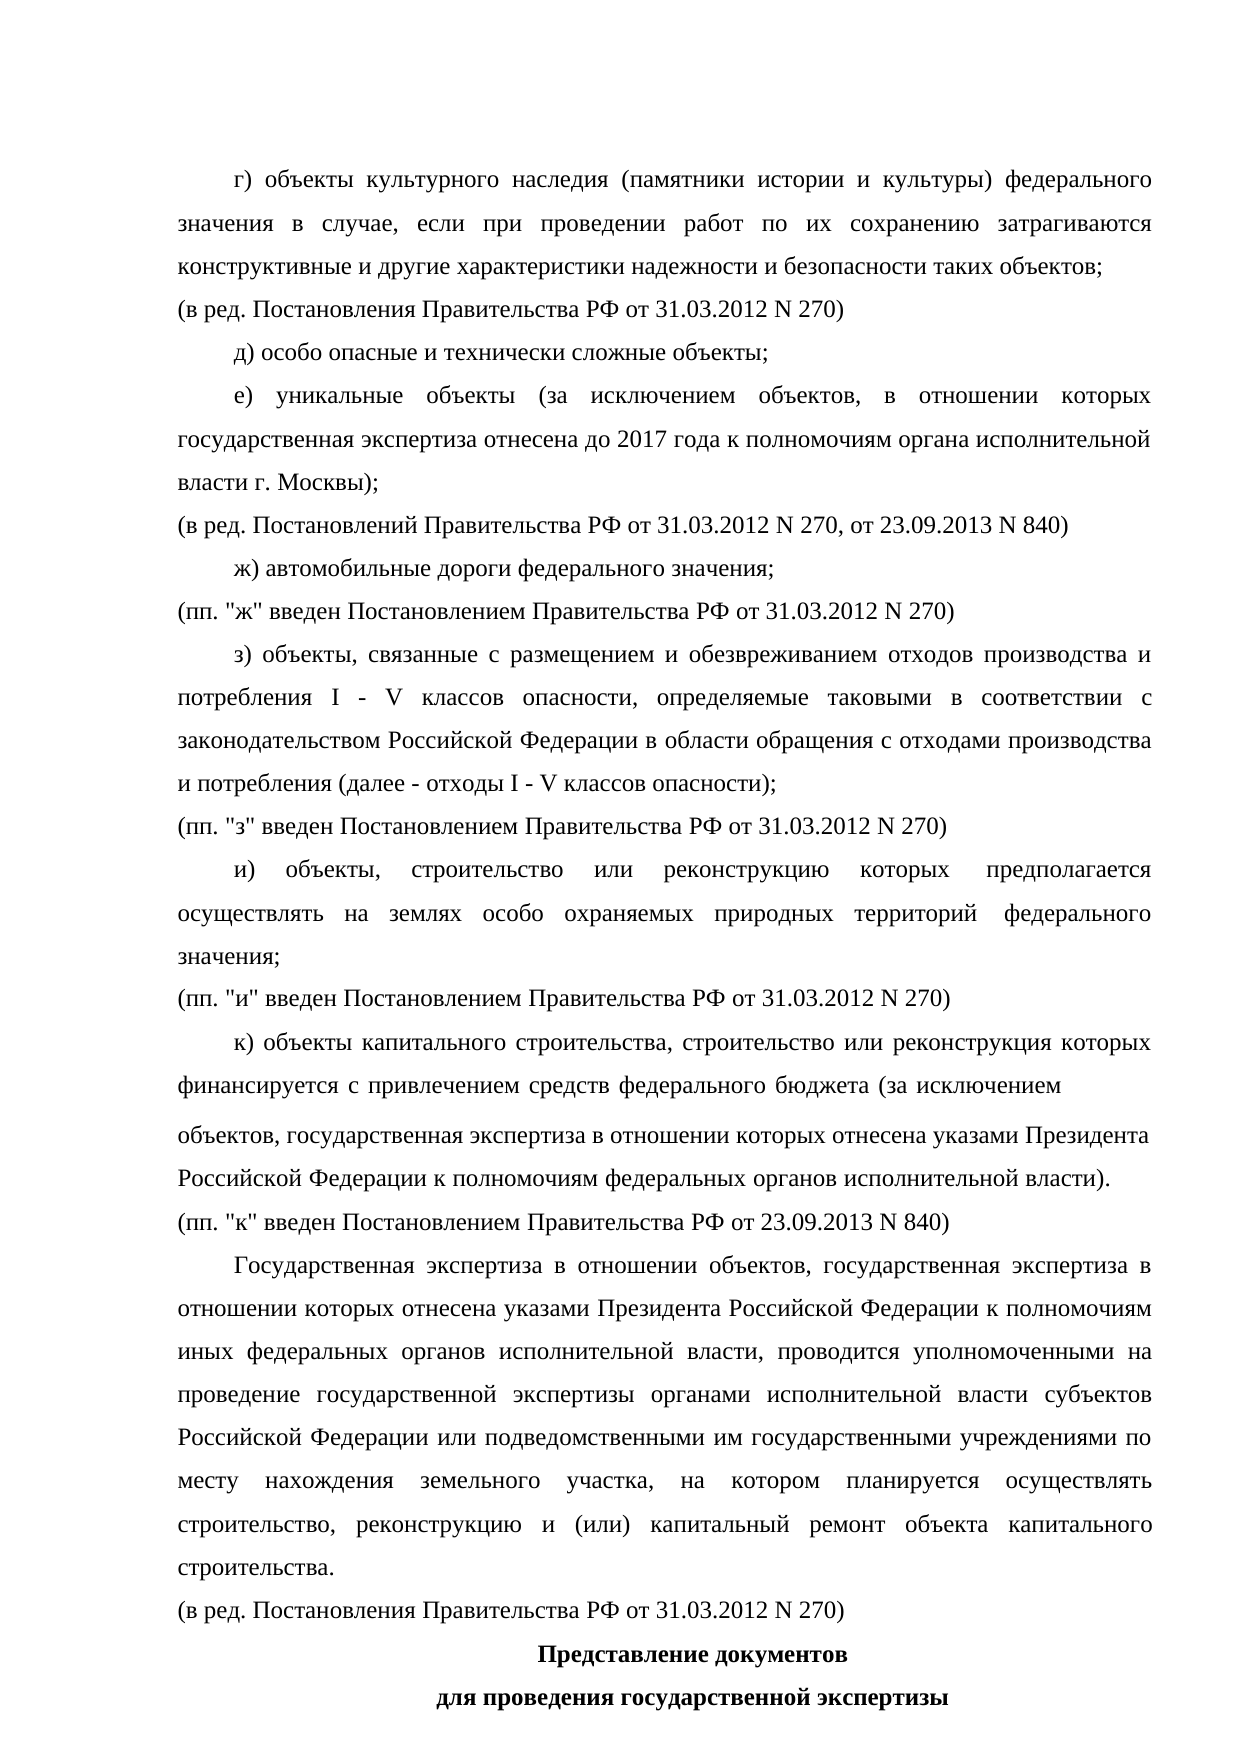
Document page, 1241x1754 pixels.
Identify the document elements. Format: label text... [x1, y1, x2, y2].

text (пп. "и" введен Постановлением Правительства РФ от 31.03.2012 N 270) [177, 984, 1167, 1013]
text объектов, государственная экспертиза в отношении которых отнесена указами Президента Российской Федерации к полномочиям федеральных органов исполнительной власти). (пп. "к" введен Постановлением Правительства РФ от 23.09.2013 N 840) [177, 1120, 1151, 1235]
subtitle Представление документов [275, 1639, 1110, 1667]
text (в ред. Постановления Правительства РФ от 31.03.2012 N 270) д) особо опасные и технически сложные объекты; [177, 294, 844, 366]
text для проведения государственной экспертизы [275, 1682, 1110, 1711]
text (в ред. Постановления Правительства РФ от 31.03.2012 N 270) [177, 1595, 1167, 1624]
text к) объекты капитального строительства, строительство или реконструкция которых финансируется с привлечением средств федерального бюджета (за исключением [177, 1027, 1151, 1099]
text з) объекты, связанные с размещением и обезвреживанием отходов производства и потребления I - V классов опасности, определяемые таковыми в соответствии с законодательством Российской Федерации в области обращения с отходами производства и потребления (далее - отходы I - V классов опасности); [177, 639, 1152, 797]
text (в ред. Постановлений Правительства РФ от 31.03.2012 N 270, от 23.09.2013 N 840) ж) автомобильные дороги федерального значения; [177, 510, 1069, 582]
text г) объекты культурного наследия (памятники истории и культуры) федерального значения в случае, если при проведении работ по их сохранению затрагиваются конструктивные и другие характеристики надежности и безопасности таких объектов; [177, 164, 1152, 279]
text (пп. "ж" введен Постановлением Правительства РФ от 31.03.2012 N 270) [177, 596, 1167, 625]
text Государственная экспертиза в отношении объектов, государственная экспертиза в отношении которых отнесена указами Президента Российской Федерации к полномочиям иных федеральных органов исполнительной власти, проводится уполномоченными на проведение государственной экспертизы органами исполнительной власти субъектов Российской Федерации или подведомственными им государственными учреждениями по месту нахождения земельного участка, на котором планируется осуществлять строительство, реконструкцию и (или) капитальный ремонт объекта капитального строительства. [177, 1250, 1152, 1581]
text и) объекты, строительство или реконструкцию которых предполагается осуществлять на землях особо охраняемых природных территорий федерального значения; [177, 854, 1152, 969]
text (пп. "з" введен Постановлением Правительства РФ от 31.03.2012 N 270) [177, 811, 1167, 840]
text е) уникальные объекты (за исключением объектов, в отношении которых государственная экспертиза отнесена до 2017 года к полномочиям органа исполнительной власти г. Москвы); [177, 381, 1151, 496]
